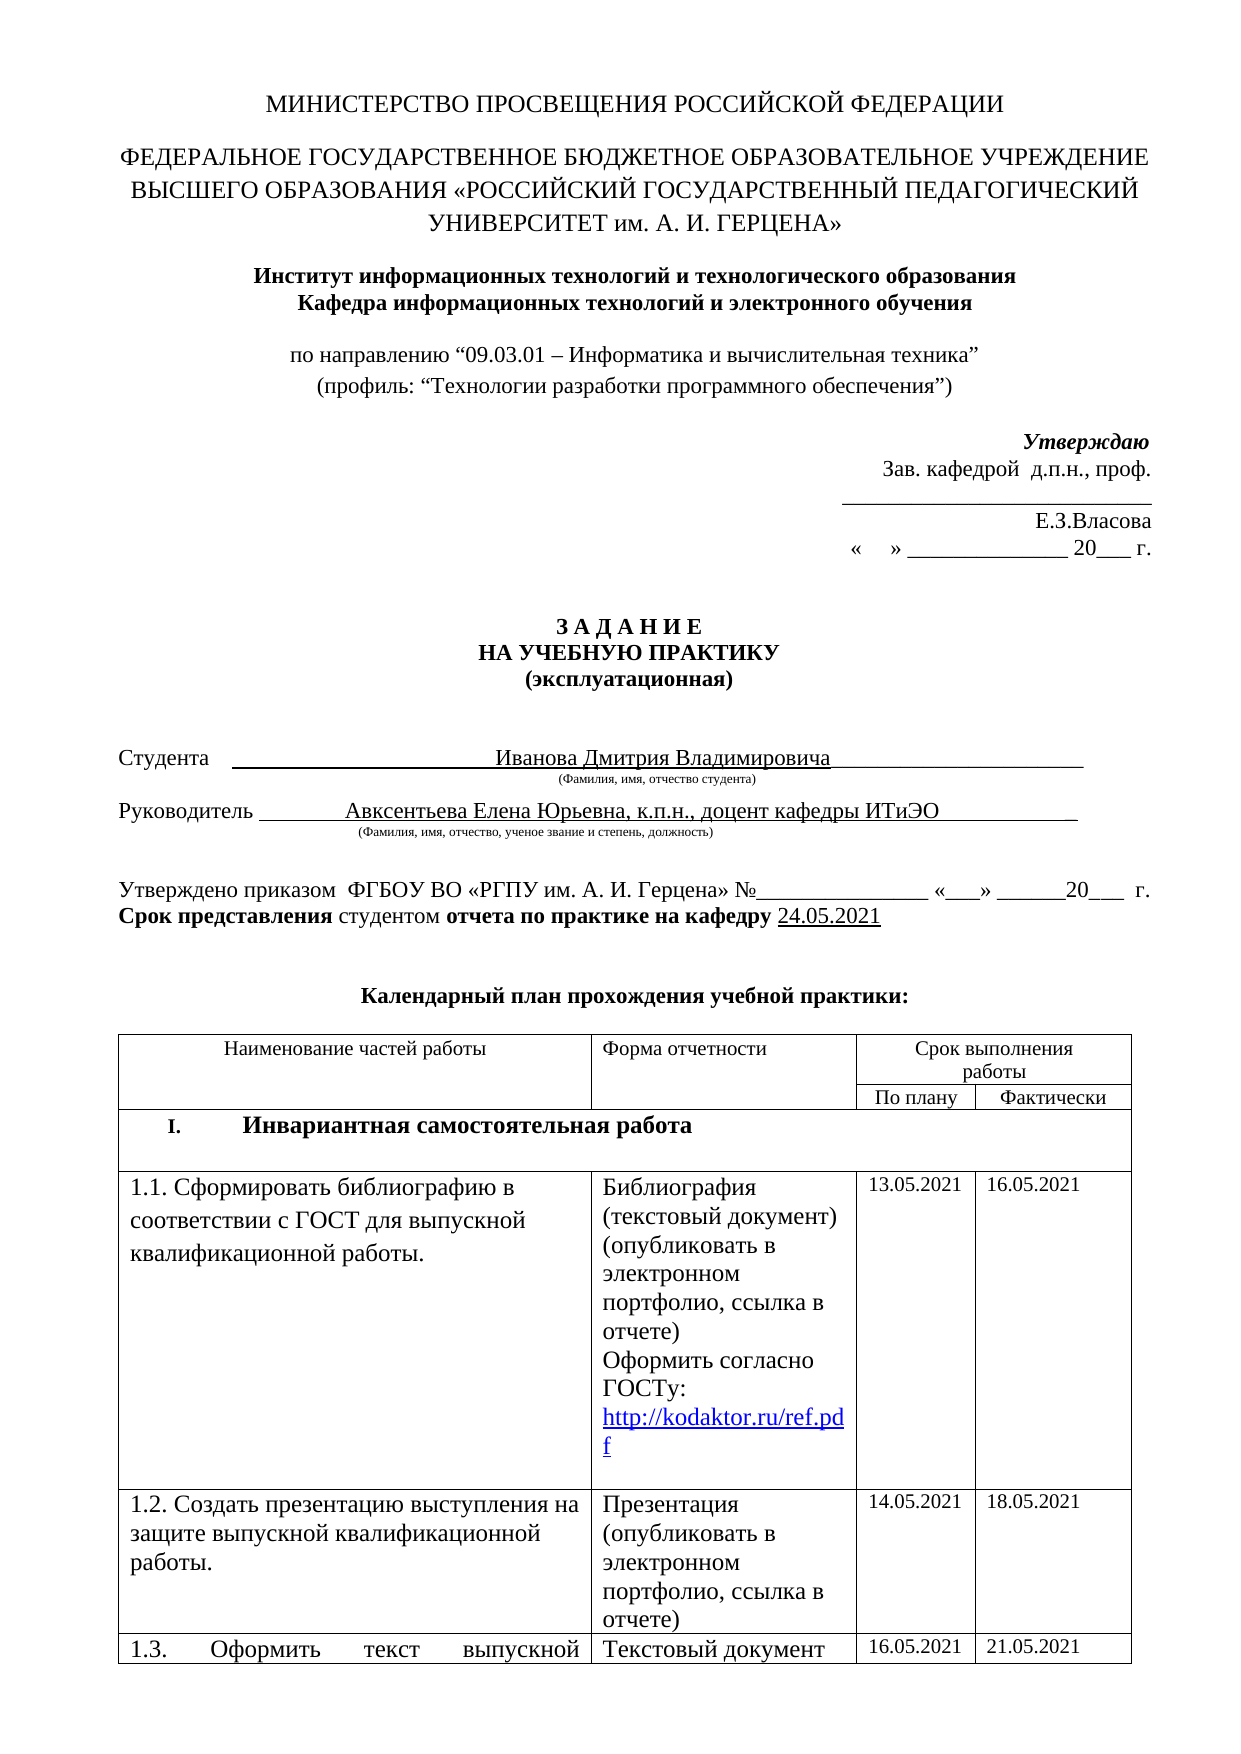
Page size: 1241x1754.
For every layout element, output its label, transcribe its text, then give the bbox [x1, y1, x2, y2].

text Кафедра информационных технологий и электронного обучения [118, 289, 1152, 315]
text Утверждаю [62, 428, 1152, 454]
table_cell 18.05.2021 [976, 1490, 1131, 1633]
text Календарный план прохождения учебной практики: [118, 982, 1152, 1008]
table_header Срок выполнения работы [857, 1035, 1131, 1083]
text по направлению “09.03.01 – Информатика и вычислительная техника” [118, 341, 1152, 368]
table_cell 13.05.2021 [857, 1172, 975, 1488]
text « » ______________ 20___ г. [62, 534, 1152, 560]
table_cell 16.05.2021 [857, 1634, 975, 1663]
text НА УЧЕБНУЮ ПРАКТИКУ [62, 639, 1152, 665]
text Е.З.Власова [62, 507, 1152, 534]
text Институт информационных технологий и технологического образования [118, 262, 1152, 289]
table_cell 21.05.2021 [976, 1634, 1131, 1663]
table_cell 14.05.2021 [857, 1490, 975, 1633]
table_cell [119, 1634, 591, 1663]
table_cell 16.05.2021 [976, 1172, 1131, 1488]
table_cell Библиография (текстовый документ) (опубликовать в электронном портфолио, ссылка в отчете) Оформить согласно ГОСТу: http://kodaktor.ru/ref.pd f [592, 1172, 856, 1488]
table_cell Презентация (опубликовать в электронном портфолио, ссылка в отчете) [592, 1490, 856, 1633]
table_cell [592, 1634, 856, 1663]
text З А Д А Н И Е [62, 613, 1152, 639]
text (эксплуатационная) [62, 665, 1152, 692]
text (Фамилия, имя, отчество студента) [118, 771, 1152, 797]
table_cell Инвариантная самостоятельная работа [119, 1110, 1131, 1171]
table_cell 1.1. Сформировать библиографию в соответствии с ГОСТ для выпускной квалификационной работы. [119, 1172, 591, 1488]
text МИНИСТЕРСТВО ПРОСВЕЩЕНИЯ РОССИЙСКОЙ ФЕДЕРАЦИИ [118, 89, 1152, 117]
text ФЕДЕРАЛЬНОЕ ГОСУДАРСТВЕННОЕ БЮДЖЕТНОЕ ОБРАЗОВАТЕЛЬНОЕ УЧРЕЖДЕНИЕ ВЫСШЕГО ОБРАЗОВАНИЯ «РОССИЙСКИЙ ГОСУДАРСТВЕННЫЙ ПЕДАГОГИЧЕСКИЙ УНИВЕРСИТЕТ им. А. И. ГЕРЦЕНА» [118, 142, 1152, 237]
table_cell По плану [857, 1085, 975, 1109]
table_header Наименование частей работы [119, 1035, 591, 1109]
text Срок представления студентом отчета по практике на кафедру 24.05.2021 [118, 903, 1152, 929]
text ___________________________ [62, 481, 1152, 507]
text Утверждено приказом ФГБОУ ВО «РГПУ им. А. И. Герцена» №_______________ «___» ______20___ г. [118, 876, 1152, 903]
text Студента Иванова Дмитрия Владимировича______________________ [118, 744, 1152, 771]
table_cell Фактически [976, 1085, 1131, 1109]
text Руководитель Авксентьева Елена Юрьевна, к.п.н., доцент кафедры ИТиЭО _ [118, 797, 1152, 823]
text (профиль: “Технологии разработки программного обеспечения”) [118, 372, 1152, 398]
table_cell 1.2. Создать презентацию выступления на защите выпускной квалификационной работы. [119, 1490, 591, 1633]
table_header Форма отчетности [592, 1035, 856, 1109]
text Зав. кафедрой д.п.н., проф. [62, 454, 1152, 481]
text (Фамилия, имя, отчество, ученое звание и степень, должность) [118, 823, 1152, 850]
